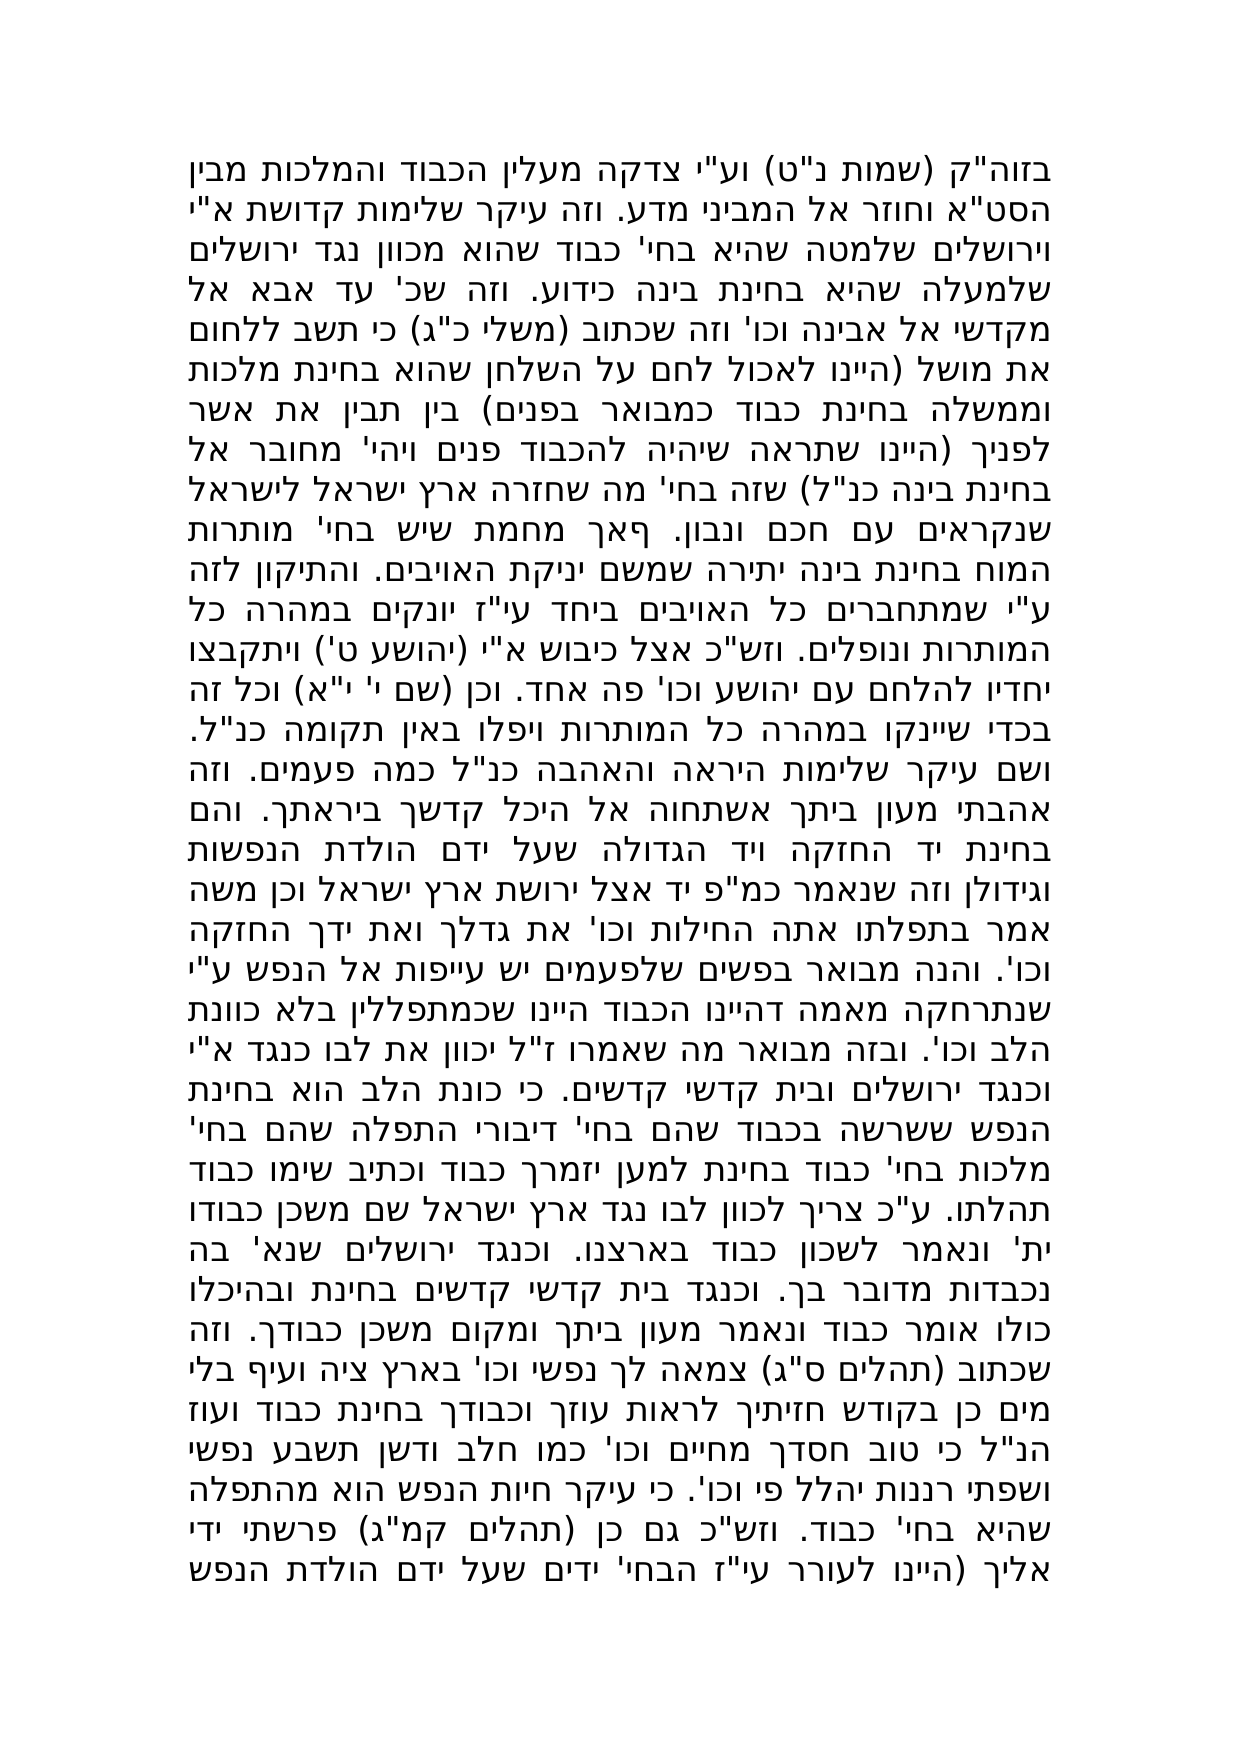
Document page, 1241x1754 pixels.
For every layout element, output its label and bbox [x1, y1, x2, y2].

text [187, 150, 1053, 1590]
